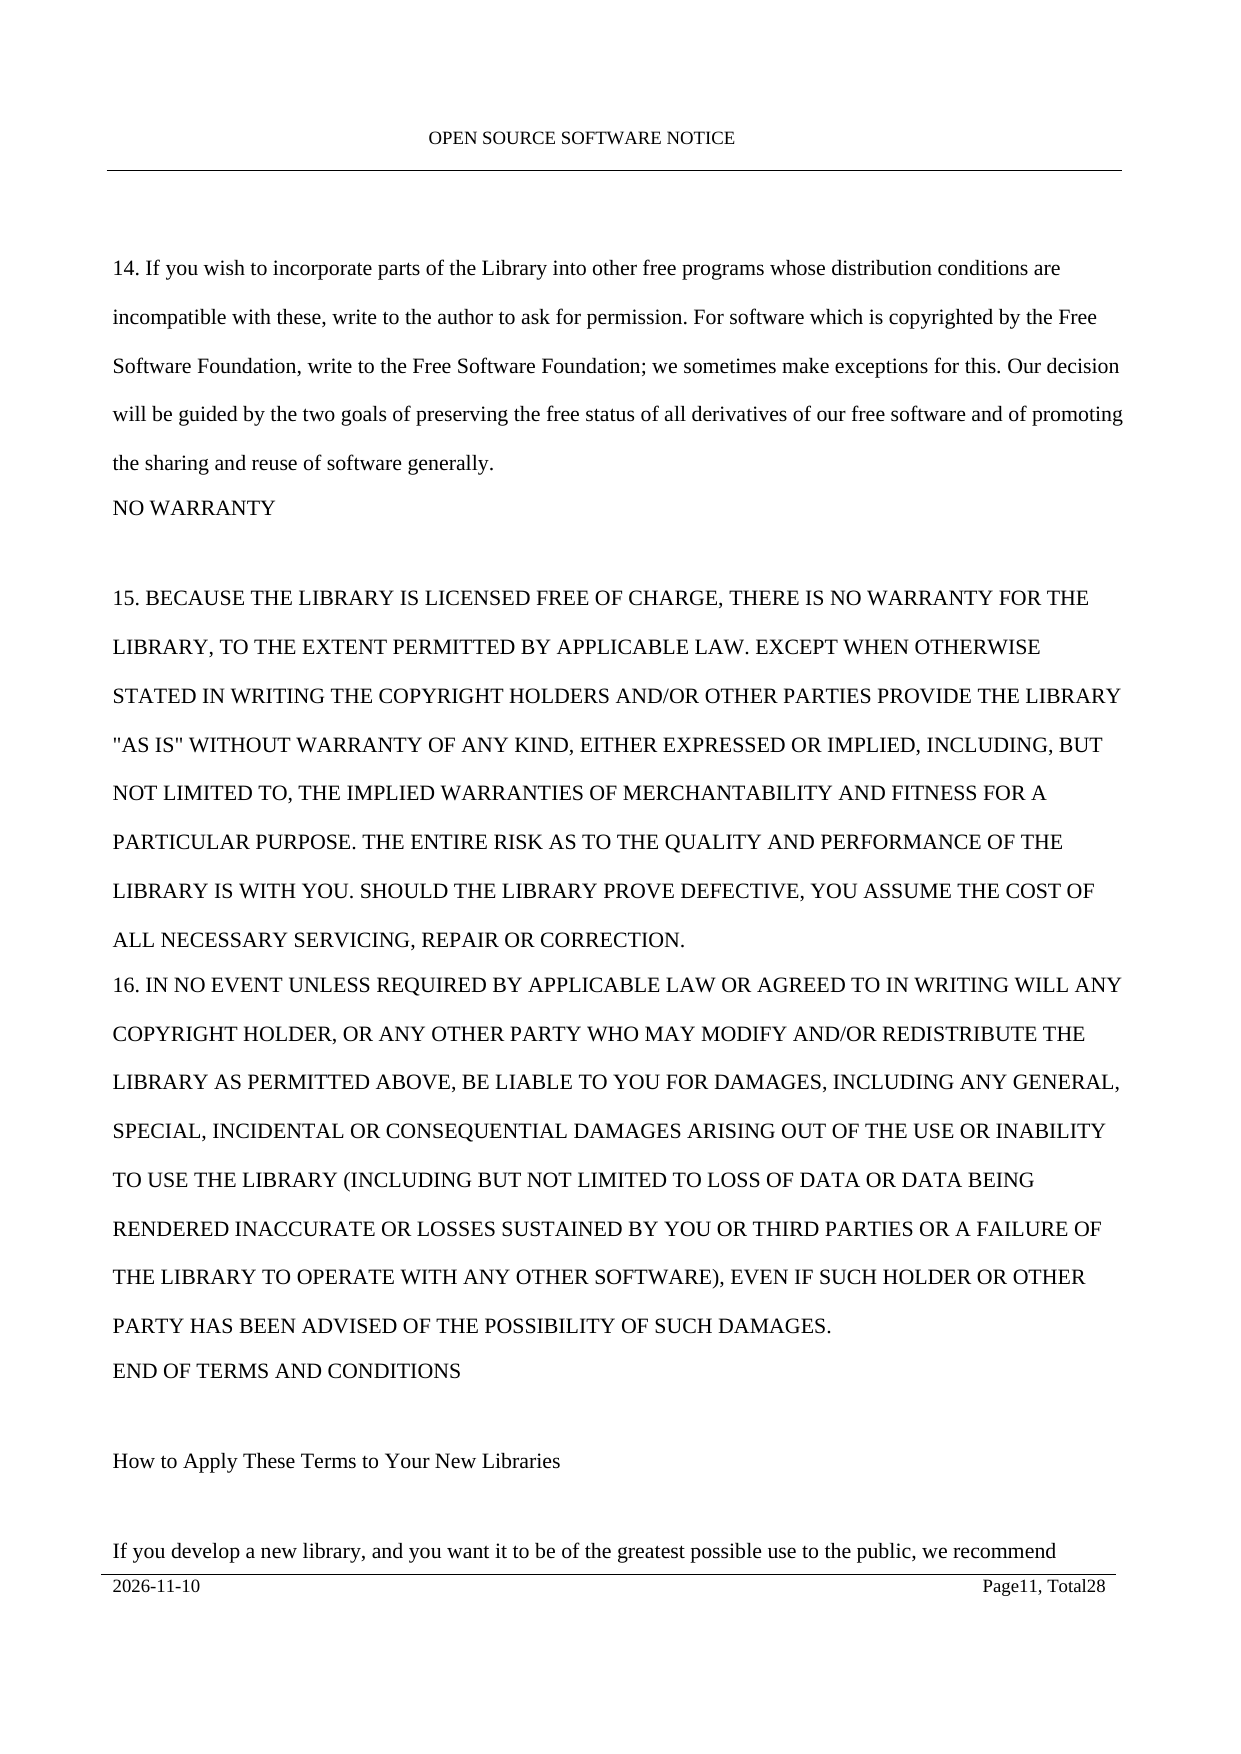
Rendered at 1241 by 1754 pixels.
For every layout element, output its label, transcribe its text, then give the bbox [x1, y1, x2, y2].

text NO WARRANTY [112, 492, 1128, 524]
text 14. If you wish to incorporate parts of the Library into other free programs whose distribution conditions are incompatible with these, write to the author to ask for permission. For software which is copyrighted by the Free Software Foundation, write to the Free Software Foundation; we sometimes make exceptions for this. Our decision will be guided by the two goals of preserving the free status of all derivatives of our free software and of promoting the sharing and reuse of software generally. [112, 251, 1128, 479]
text END OF TERMS AND CONDITIONS [112, 1354, 1128, 1387]
text How to Apply These Terms to Your New Libraries [112, 1445, 1128, 1477]
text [112, 1535, 1128, 1567]
text 16. IN NO EVENT UNLESS REQUIRED BY APPLICABLE LAW OR AGREED TO IN WRITING WILL ANY COPYRIGHT HOLDER, OR ANY OTHER PARTY WHO MAY MODIFY AND/OR REDISTRIBUTE THE LIBRARY AS PERMITTED ABOVE, BE LIABLE TO YOU FOR DAMAGES, INCLUDING ANY GENERAL, SPECIAL, INCIDENTAL OR CONSEQUENTIAL DAMAGES ARISING OUT OF THE USE OR INABILITY TO USE THE LIBRARY (INCLUDING BUT NOT LIMITED TO LOSS OF DATA OR DATA BEING RENDERED INACCURATE OR LOSSES SUSTAINED BY YOU OR THIRD PARTIES OR A FAILURE OF THE LIBRARY TO OPERATE WITH ANY OTHER SOFTWARE), EVEN IF SUCH HOLDER OR OTHER PARTY HAS BEEN ADVISED OF THE POSSIBILITY OF SUCH DAMAGES. [112, 968, 1128, 1342]
text 15. BECAUSE THE LIBRARY IS LICENSED FREE OF CHARGE, THERE IS NO WARRANTY FOR THE LIBRARY, TO THE EXTENT PERMITTED BY APPLICABLE LAW. EXCEPT WHEN OTHERWISE STATED IN WRITING THE COPYRIGHT HOLDERS AND/OR OTHER PARTIES PROVIDE THE LIBRARY "AS IS" WITHOUT WARRANTY OF ANY KIND, EITHER EXPRESSED OR IMPLIED, INCLUDING, BUT NOT LIMITED TO, THE IMPLIED WARRANTIES OF MERCHANTABILITY AND FITNESS FOR A PARTICULAR PURPOSE. THE ENTIRE RISK AS TO THE QUALITY AND PERFORMANCE OF THE LIBRARY IS WITH YOU. SHOULD THE LIBRARY PROVE DEFECTIVE, YOU ASSUME THE COST OF ALL NECESSARY SERVICING, REPAIR OR CORRECTION. [112, 582, 1128, 956]
